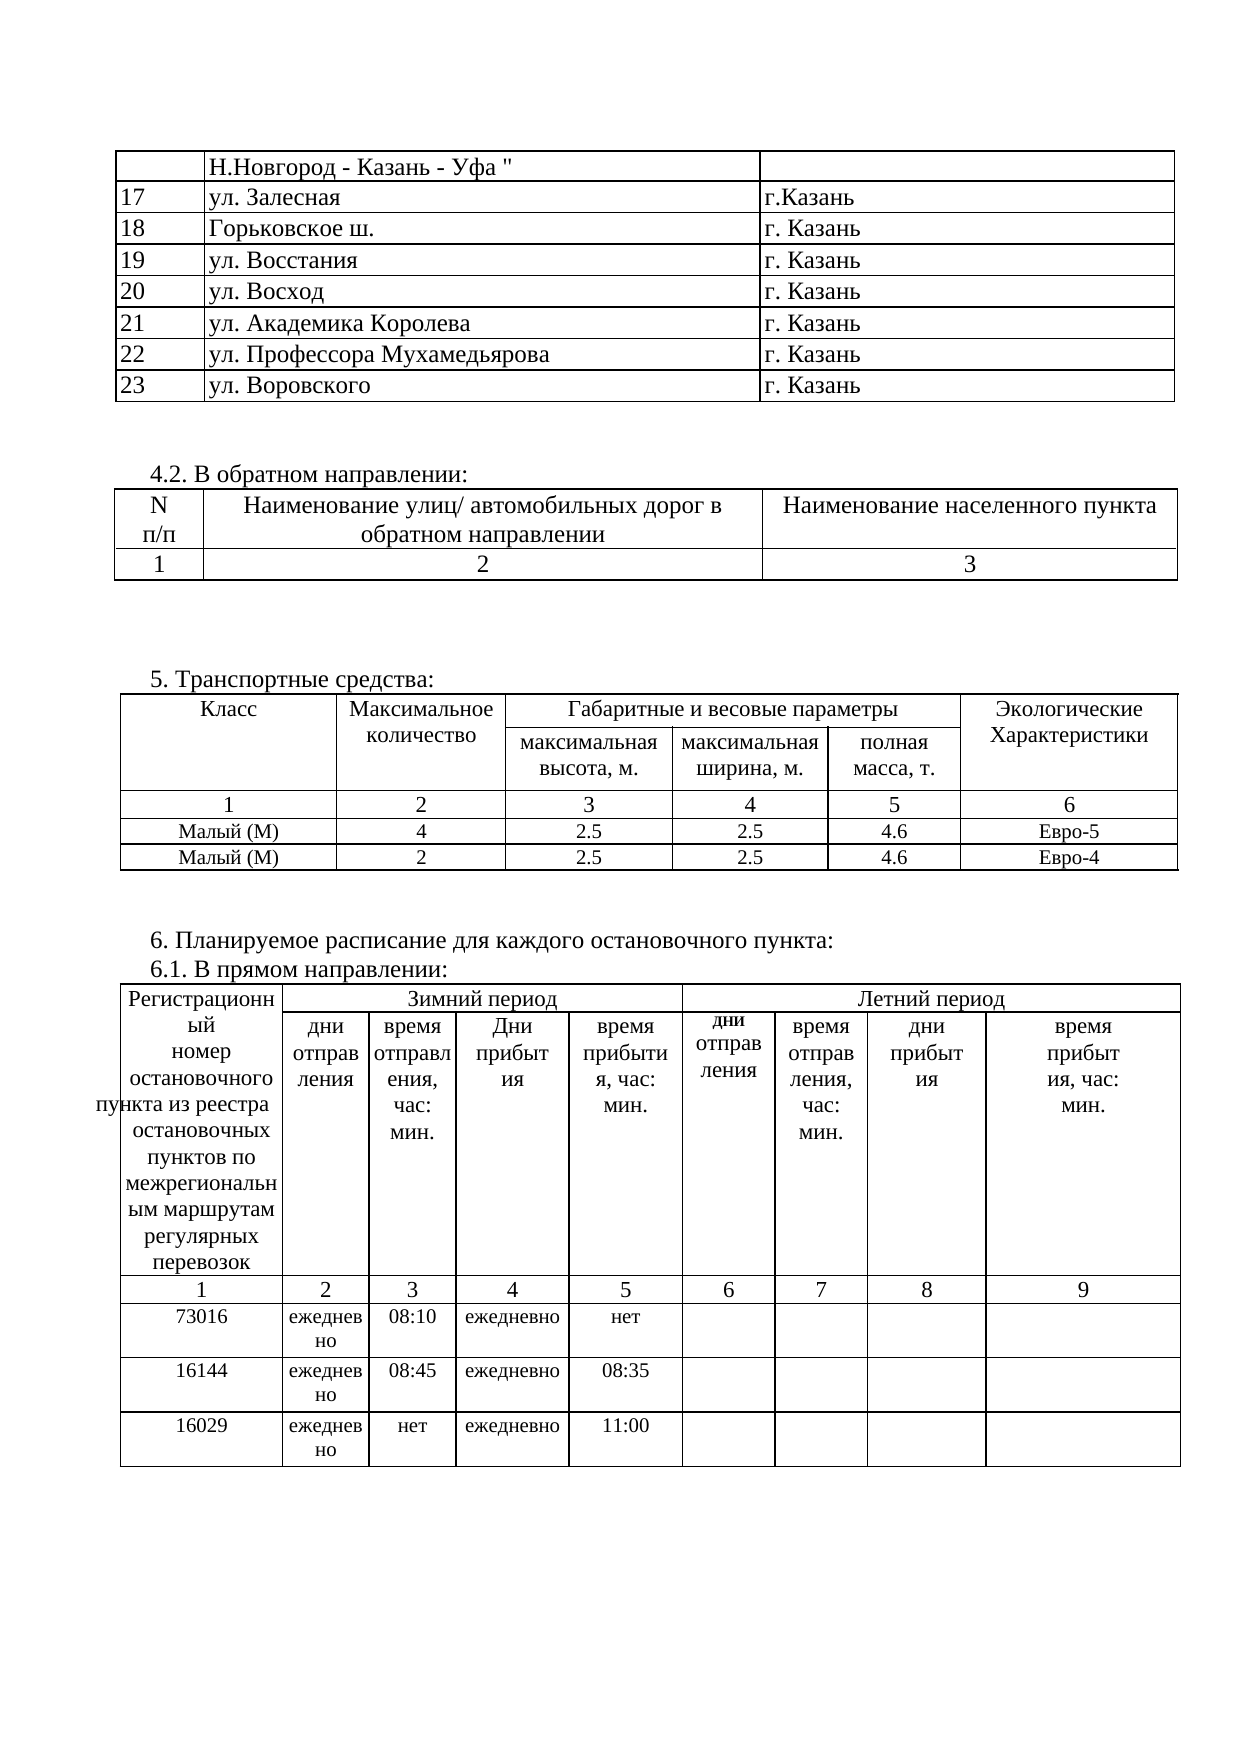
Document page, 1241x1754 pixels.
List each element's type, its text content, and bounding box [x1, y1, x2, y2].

table_cell [987, 1413, 1180, 1466]
table_cell ул. Восстания [205, 245, 759, 275]
table_cell ул. Академика Королева [205, 308, 759, 338]
table_cell [868, 1413, 985, 1466]
table_cell 20 [117, 276, 204, 306]
table_cell [683, 1304, 774, 1357]
table_cell 3 [506, 791, 672, 818]
table_cell 6 [683, 1276, 774, 1302]
table_cell 22 [117, 339, 204, 369]
table_cell дни отправ ления [283, 1013, 368, 1274]
table_cell [683, 1413, 774, 1466]
table_cell [776, 1413, 867, 1466]
table_header Класс [121, 695, 336, 790]
table_cell 3 [370, 1276, 455, 1302]
table_cell [987, 1304, 1180, 1357]
table_cell ежедневно [457, 1358, 568, 1411]
table_header Наименование улиц/ автомобильных дорог в обратном направлении [204, 490, 762, 547]
table_cell г. Казань [761, 245, 1174, 275]
table_cell 11:00 [570, 1413, 682, 1466]
table_header Габаритные и весовые параметры [506, 695, 960, 726]
table_cell 4 [337, 819, 505, 843]
table_cell 4.6 [829, 819, 960, 843]
table_cell 6 [961, 791, 1177, 818]
table_cell [683, 1358, 774, 1411]
table_cell время прибыт ия, час: мин. [987, 1013, 1180, 1274]
table_cell нет [570, 1304, 682, 1357]
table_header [121, 985, 282, 1274]
table_cell 1 [115, 549, 203, 579]
table_cell 2 [283, 1276, 368, 1302]
table_cell 3 [763, 548, 1177, 579]
table_cell 17 [117, 182, 204, 212]
table_cell ул. Воровского [205, 371, 759, 401]
table_cell Дни прибыт ия [457, 1013, 568, 1274]
table_cell 5 [829, 791, 960, 818]
table_cell 2.5 [506, 845, 672, 869]
table_cell ДНИ отправ ления [683, 1013, 774, 1274]
table_cell г. Казань [761, 276, 1174, 306]
table_cell 9 [987, 1276, 1180, 1302]
table_cell дни прибыт ия [868, 1013, 985, 1274]
table_cell 21 [117, 308, 204, 338]
table_cell 2 [337, 845, 505, 869]
text 6.1. В прямом направлении: [150, 954, 1090, 983]
table_cell ежедневно [283, 1413, 368, 1466]
table_cell 2.5 [506, 819, 672, 843]
table_cell 4 [673, 791, 827, 818]
table_cell Малый (М) [121, 819, 336, 843]
table_header N п/п [115, 490, 203, 547]
table_cell 2 [337, 791, 505, 818]
table_cell ежедневно [283, 1358, 368, 1411]
table_cell ул. Профессора Мухамедьярова [205, 339, 759, 369]
table_cell Малый (М) [121, 845, 336, 869]
table_cell г.Казань [761, 182, 1174, 212]
text 6. Планируемое расписание для каждого остановочного пункта: [150, 926, 1090, 954]
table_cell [205, 152, 759, 180]
table_cell 08:45 [370, 1358, 455, 1411]
table_cell Горьковское ш. [205, 213, 759, 243]
table_cell нет [370, 1413, 455, 1466]
table_cell г. Казань [761, 213, 1174, 243]
table_cell время отправ ления, час: мин. [776, 1013, 867, 1274]
table_cell 16029 [121, 1413, 282, 1466]
table_cell 8 [868, 1276, 985, 1302]
table_cell Евро-4 [961, 845, 1177, 869]
table_cell [987, 1358, 1180, 1411]
table_cell 4.6 [829, 845, 960, 869]
table_cell 16144 [121, 1358, 282, 1411]
table_header Максимальное количество [337, 695, 505, 790]
table_cell полная масса, т. [829, 728, 960, 790]
table_cell 1 [121, 1276, 282, 1302]
table_cell 2.5 [673, 819, 827, 843]
table_cell г. Казань [761, 308, 1174, 338]
table_cell 4 [457, 1276, 568, 1302]
table_cell ежедневно [283, 1304, 368, 1357]
table_cell 08:10 [370, 1304, 455, 1357]
table_cell время прибыти я, час: мин. [570, 1013, 682, 1274]
table_cell ул. Залесная [205, 182, 759, 212]
table_cell Евро-5 [961, 819, 1177, 843]
table_cell ежедневно [457, 1304, 568, 1357]
table_cell 16 [117, 152, 204, 180]
table_cell [868, 1304, 985, 1357]
table_cell 2 [204, 549, 762, 579]
table_cell 5 [570, 1276, 682, 1302]
table_cell 23 [117, 371, 204, 401]
table_cell [776, 1358, 867, 1411]
table_header Наименование населенного пункта [763, 490, 1177, 547]
table_cell 18 [117, 213, 204, 243]
table_cell ул. Восход [205, 276, 759, 306]
table_cell г. Казань [761, 339, 1174, 369]
table_cell [761, 152, 1174, 180]
table_header Летний период [683, 985, 1180, 1011]
table_cell максимальная высота, м. [506, 728, 672, 790]
table_cell 19 [117, 245, 204, 275]
table_cell максимальная ширина, м. [673, 728, 827, 790]
table_cell г. Казань [761, 371, 1174, 401]
table_cell ежедневно [457, 1413, 568, 1466]
text 5. Транспортные средства: [150, 664, 1090, 693]
table_cell 08:35 [570, 1358, 682, 1411]
table_header Экологические Характеристики [961, 695, 1177, 790]
table_cell 7 [776, 1276, 867, 1302]
table_cell 2.5 [673, 845, 827, 869]
table_cell 1 [121, 791, 336, 818]
table_cell 73016 [121, 1304, 282, 1357]
table_cell [868, 1358, 985, 1411]
table_header Зимний период [283, 985, 682, 1011]
table_cell [776, 1304, 867, 1357]
table_cell время отправл ения, час: мин. [370, 1013, 455, 1274]
text 4.2. В обратном направлении: [150, 459, 1090, 488]
